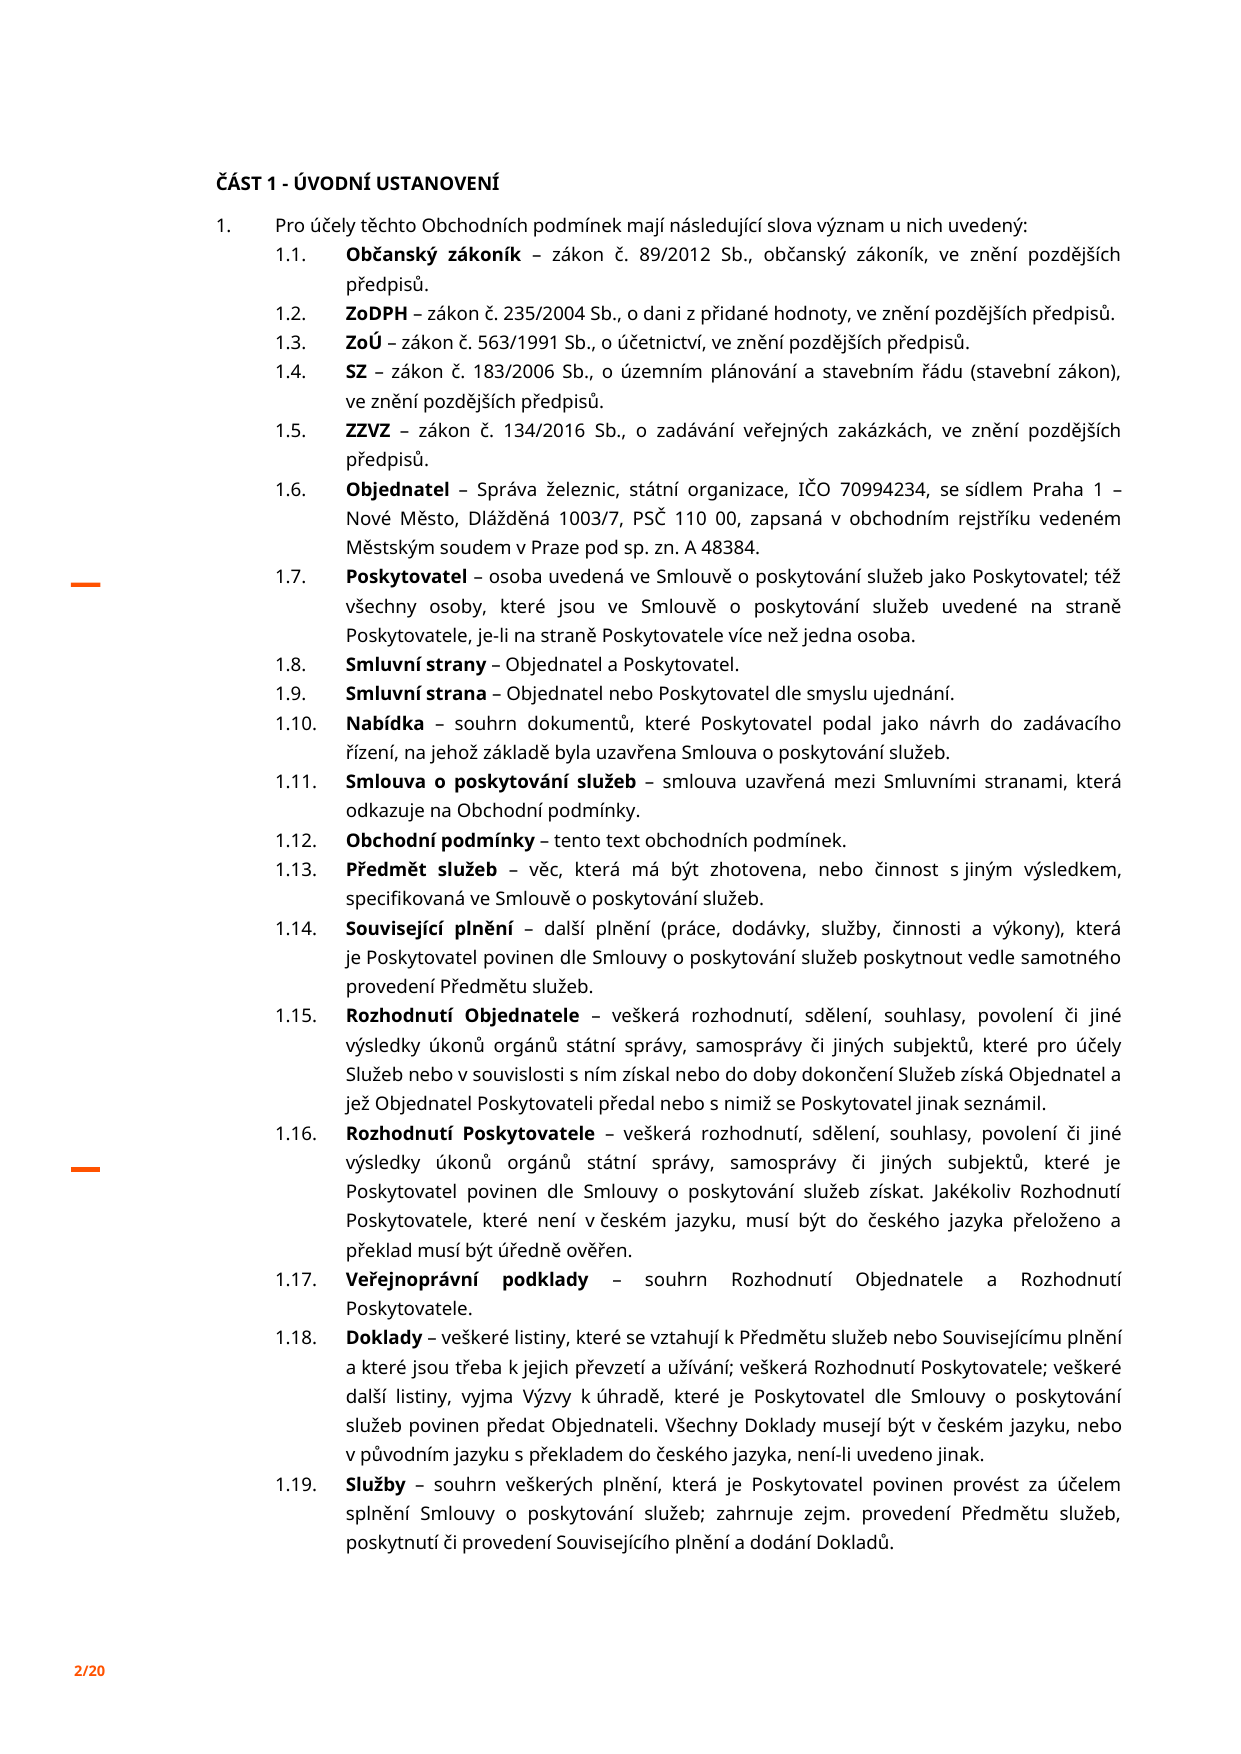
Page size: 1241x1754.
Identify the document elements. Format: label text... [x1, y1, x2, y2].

list Smlouva o poskytování služeb – smlouva uzavřená mezi Smluvními stranami, která odkazuje na Obchodní podmínky. [275, 768, 1122, 823]
list ÚVODNÍ USTANOVENÍ [216, 171, 1122, 196]
list Poskytovatel – osoba uvedená ve Smlouvě o poskytování služeb jako Poskytovatel; též všechny osoby, které jsou ve Smlouvě o poskytování služeb uvedené na straně Poskytovatele, je-li na straně Poskytovatele více než jedna osoba. [275, 564, 1122, 648]
list ZoDPH – zákon č. 235/2004 Sb., o dani z přidané hodnoty, ve znění pozdějších předpisů. [275, 300, 1122, 326]
list Služby – souhrn veškerých plnění, která je Poskytovatel povinen provést za účelem splnění Smlouvy o poskytování služeb; zahrnuje zejm. provedení Předmětu služeb, poskytnutí či provedení Souvisejícího plnění a dodání Dokladů. [275, 1471, 1122, 1555]
list ZoÚ – zákon č. 563/1991 Sb., o účetnictví, ve znění pozdějších předpisů. [275, 329, 1122, 355]
list Související plnění – další plnění (práce, dodávky, služby, činnosti a výkony), která je Poskytovatel povinen dle Smlouvy o poskytování služeb poskytnout vedle samotného provedení Předmětu služeb. [275, 915, 1122, 999]
list Smluvní strany – Objednatel a Poskytovatel. [275, 651, 1122, 677]
list Předmět služeb – věc, která má být zhotovena, nebo činnost s jiným výsledkem, specifikovaná ve Smlouvě o poskytování služeb. [275, 856, 1122, 911]
list SZ – zákon č. 183/2006 Sb., o územním plánování a stavebním řádu (stavební zákon), ve znění pozdějších předpisů. [275, 359, 1122, 413]
list Rozhodnutí Poskytovatele – veškerá rozhodnutí, sdělení, souhlasy, povolení či jiné výsledky úkonů orgánů státní správy, samosprávy či jiných subjektů, které je Poskytovatel povinen dle Smlouvy o poskytování služeb získat. Jakékoliv Rozhodnutí Poskytovatele, které není v českém jazyku, musí být do českého jazyka přeloženo a překlad musí být úředně ověřen. [275, 1120, 1122, 1262]
list Občanský zákoník – zákon č. 89/2012 Sb., občanský zákoník, ve znění pozdějších předpisů. [275, 242, 1122, 296]
list ZZVZ – zákon č. 134/2016 Sb., o zadávání veřejných zakázkách, ve znění pozdějších předpisů. [275, 417, 1122, 472]
list Obchodní podmínky – tento text obchodních podmínek. [275, 827, 1122, 853]
list Rozhodnutí Objednatele – veškerá rozhodnutí, sdělení, souhlasy, povolení či jiné výsledky úkonů orgánů státní správy, samosprávy či jiných subjektů, které pro účely Služeb nebo v souvislosti s ním získal nebo do doby dokončení Služeb získá Objednatel a jež Objednatel Poskytovateli předal nebo s nimiž se Poskytovatel jinak seznámil. [275, 1003, 1122, 1116]
list Nabídka – souhrn dokumentů, které Poskytovatel podal jako návrh do zadávacího řízení, na jehož základě byla uzavřena Smlouva o poskytování služeb. [275, 710, 1122, 765]
list Pro účely těchto Obchodních podmínek mají následující slova význam u nich uvedený: [216, 212, 1122, 238]
list Doklady – veškeré listiny, které se vztahují k Předmětu služeb nebo Souvisejícímu plnění a které jsou třeba k jejich převzetí a užívání; veškerá Rozhodnutí Poskytovatele; veškeré další listiny, vyjma Výzvy k úhradě, které je Poskytovatel dle Smlouvy o poskytování služeb povinen předat Objednateli. Všechny Doklady musejí být v českém jazyku, nebo v původním jazyku s překladem do českého jazyka, není-li uvedeno jinak. [275, 1325, 1122, 1467]
list Objednatel – Správa železnic, státní organizace, IČO 70994234, se sídlem Praha 1 – Nové Město, Dlážděná 1003/7, PSČ 110 00, zapsaná v obchodním rejstříku vedeném Městským soudem v Praze pod sp. zn. A 48384. [275, 476, 1122, 560]
list Veřejnoprávní podklady – souhrn Rozhodnutí Objednatele a Rozhodnutí Poskytovatele. [275, 1266, 1122, 1321]
list Smluvní strana – Objednatel nebo Poskytovatel dle smyslu ujednání. [275, 681, 1122, 706]
